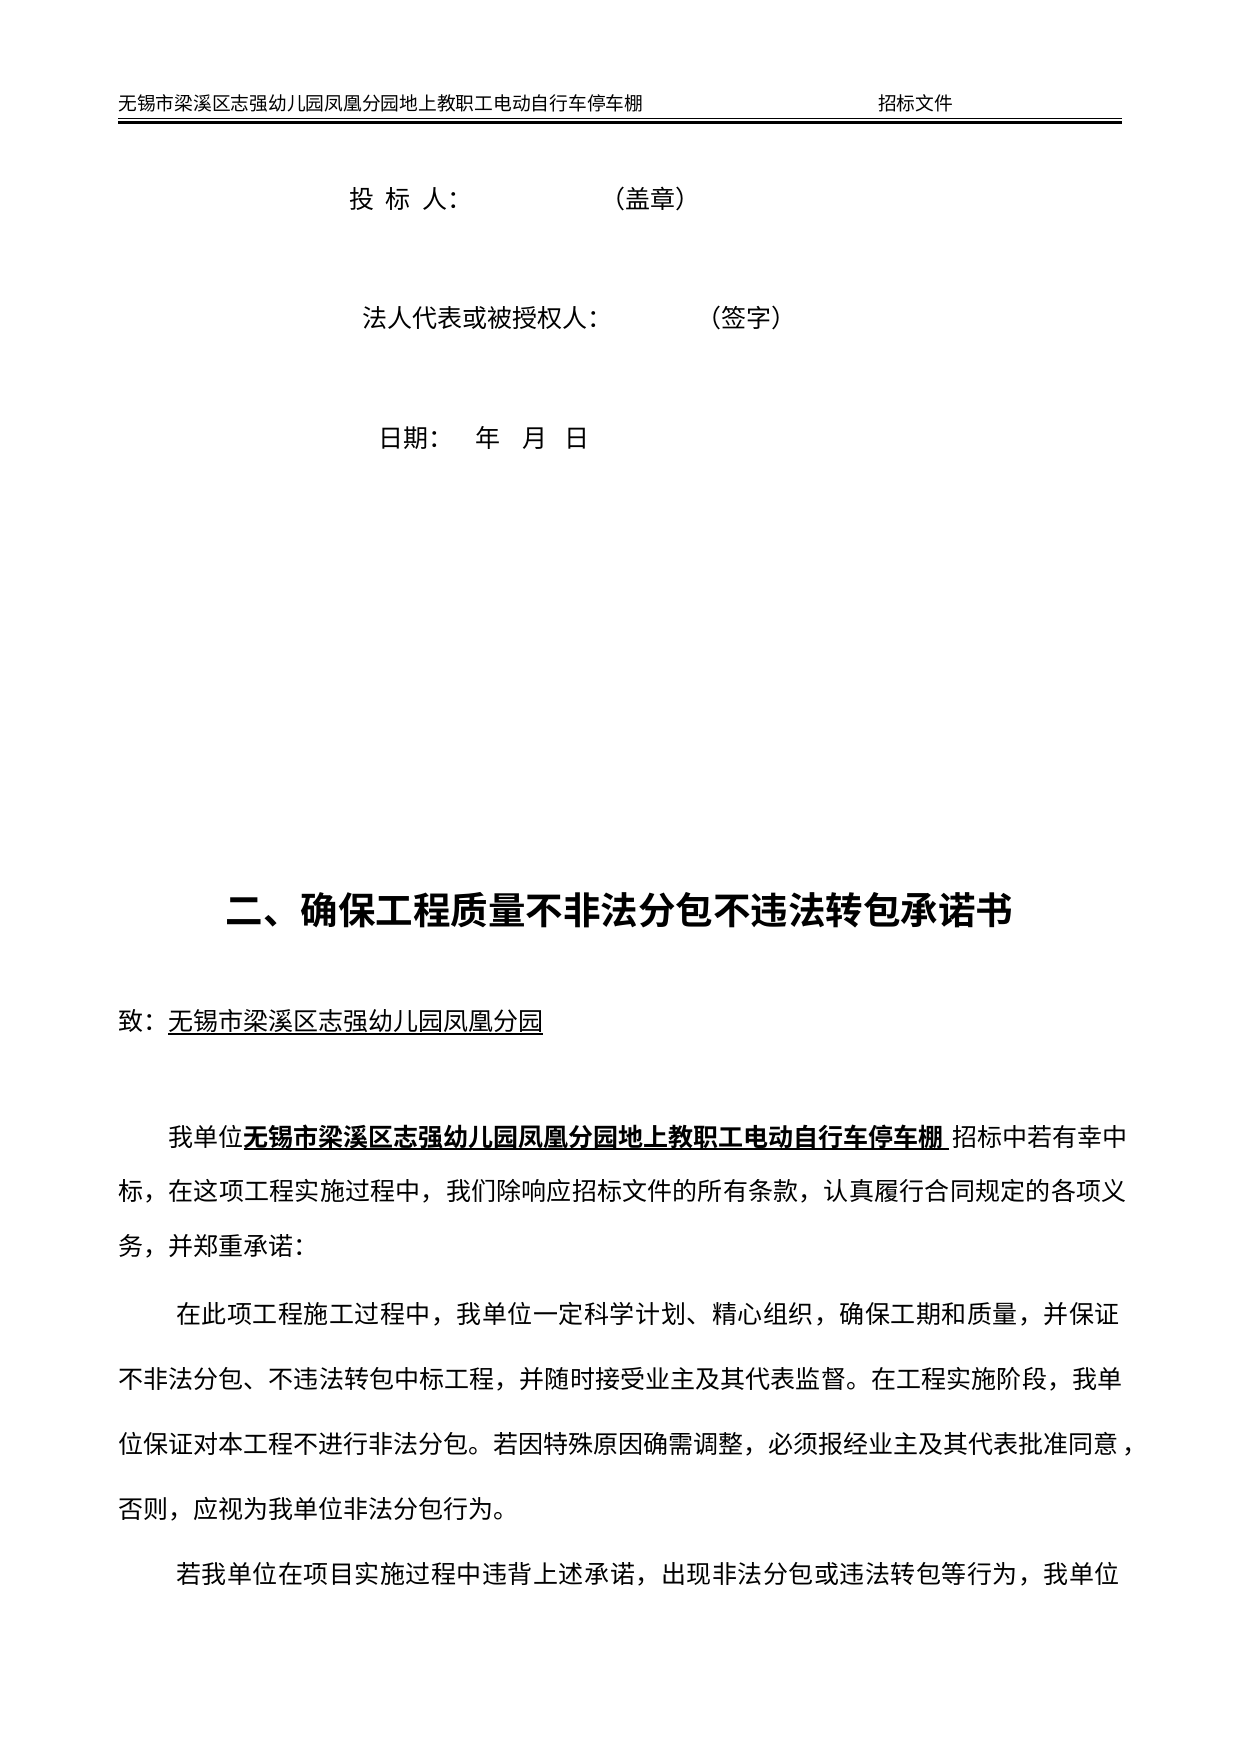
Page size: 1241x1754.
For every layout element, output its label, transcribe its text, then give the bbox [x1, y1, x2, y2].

text 日期： 年 月 日 [118, 404, 1122, 469]
text 投 标 人： （盖章） [118, 165, 1122, 230]
text 我单位无锡市梁溪区志强幼儿园凤凰分园地上教职工电动自行车停车棚 招标中若有幸中标，在这项工程实施过程中，我们除响应招标文件的所有条款，认真履行合同规定的各项义务，并郑重承诺： [118, 1117, 1127, 1262]
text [118, 1541, 1122, 1606]
text 法人代表或被授权人： （签字） [118, 284, 1122, 349]
text 在此项工程施工过程中，我单位一定科学计划、精心组织，确保工期和质量，并保证不非法分包、不违法转包中标工程，并随时接受业主及其代表监督。在工程实施阶段，我单位保证对本工程不进行非法分包。若因特殊原因确需调整，必须报经业主及其代表批准同意，否则，应视为我单位非法分包行为。 [118, 1281, 1122, 1541]
text 二、确保工程质量不非法分包不违法转包承诺书 [118, 876, 1120, 941]
text 致：无锡市梁溪区志强幼儿园凤凰分园 [118, 987, 1122, 1052]
